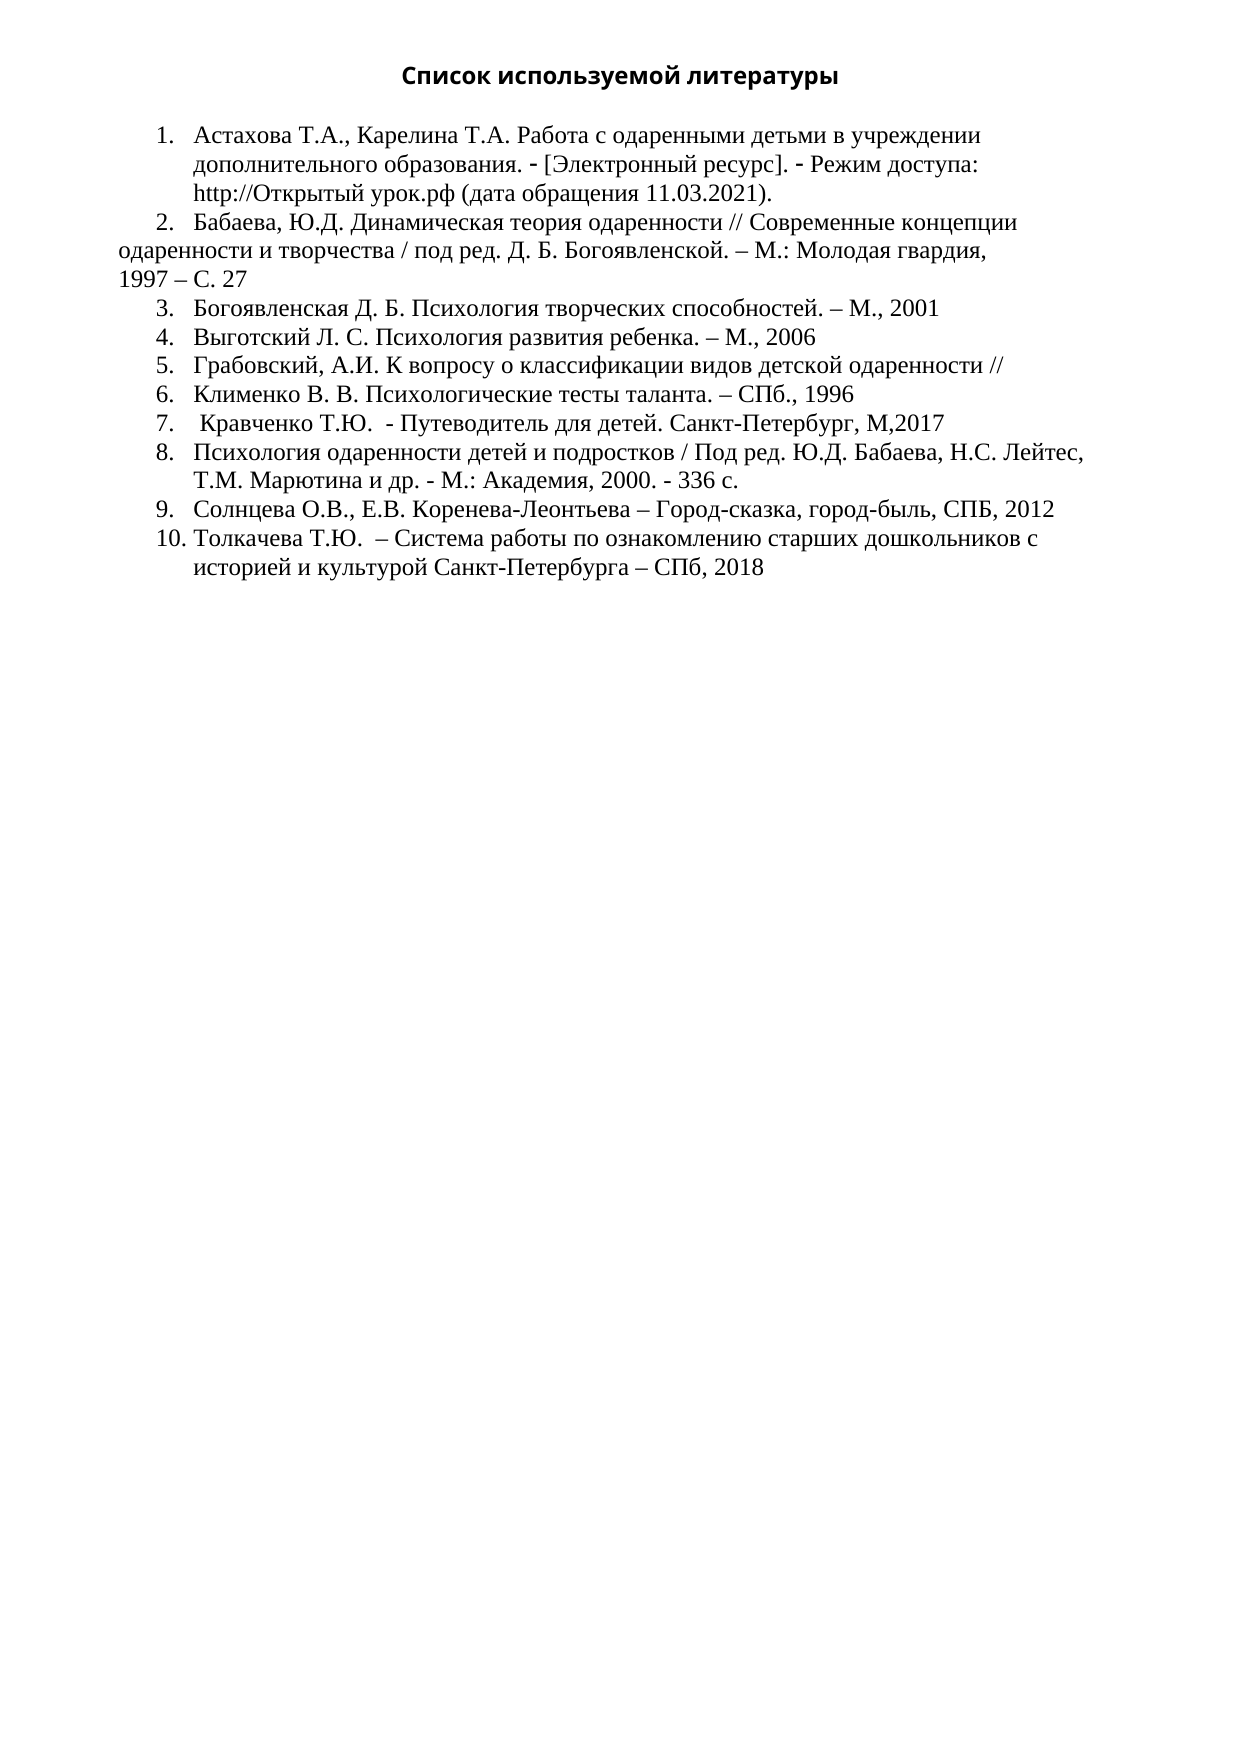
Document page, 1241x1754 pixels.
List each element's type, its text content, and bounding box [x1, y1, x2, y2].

list Психология одаренности детей и подростков / Под ред. Ю.Д. Бабаева, Н.С. Лейтес, Т.М. Марютина и др. - М.: Академия, 2000. - 336 с. [156, 437, 1122, 494]
list Выготский Л. С. Психология развития ребенка. – М., 2006 [156, 322, 1122, 350]
list Грабовский, А.И. К вопросу о классификации видов детской одаренности // [156, 350, 1122, 379]
text одаренности и творчества / под ред. Д. Б. Богоявленской. – М.: Молодая гвардия, [118, 235, 1122, 264]
list Бабаева, Ю.Д. Динамическая теория одаренности // Современные концепции [156, 207, 1122, 235]
list Астахова Т.А., Карелина Т.А. Работа с одаренными детьми в учреждении дополнительного образования. [Электронный ресурс]. Режим доступа: http://Открытый урок.рф (дата обращения 11.03.2021). [156, 120, 1122, 207]
list Клименко В. В. Психологические тесты таланта. – СПб., 1996 [156, 379, 1122, 408]
list Солнцева О.В., Е.В. Коренева-Леонтьева – Город-сказка, город-быль, СПБ, 2012 [156, 494, 1122, 523]
list Богоявленская Д. Б. Психология творческих способностей. – М., 2001 [156, 293, 1122, 322]
text Список используемой литературы [118, 59, 1122, 92]
list Кравченко Т.Ю. - Путеводитель для детей. Санкт-Петербург, М,2017 [156, 408, 1122, 437]
list Толкачева Т.Ю. – Система работы по ознакомлению старших дошкольников с историей и культурой Санкт-Петербурга – СПб, 2018 [156, 523, 1122, 580]
text 1997 – С. 27 [118, 264, 1122, 293]
